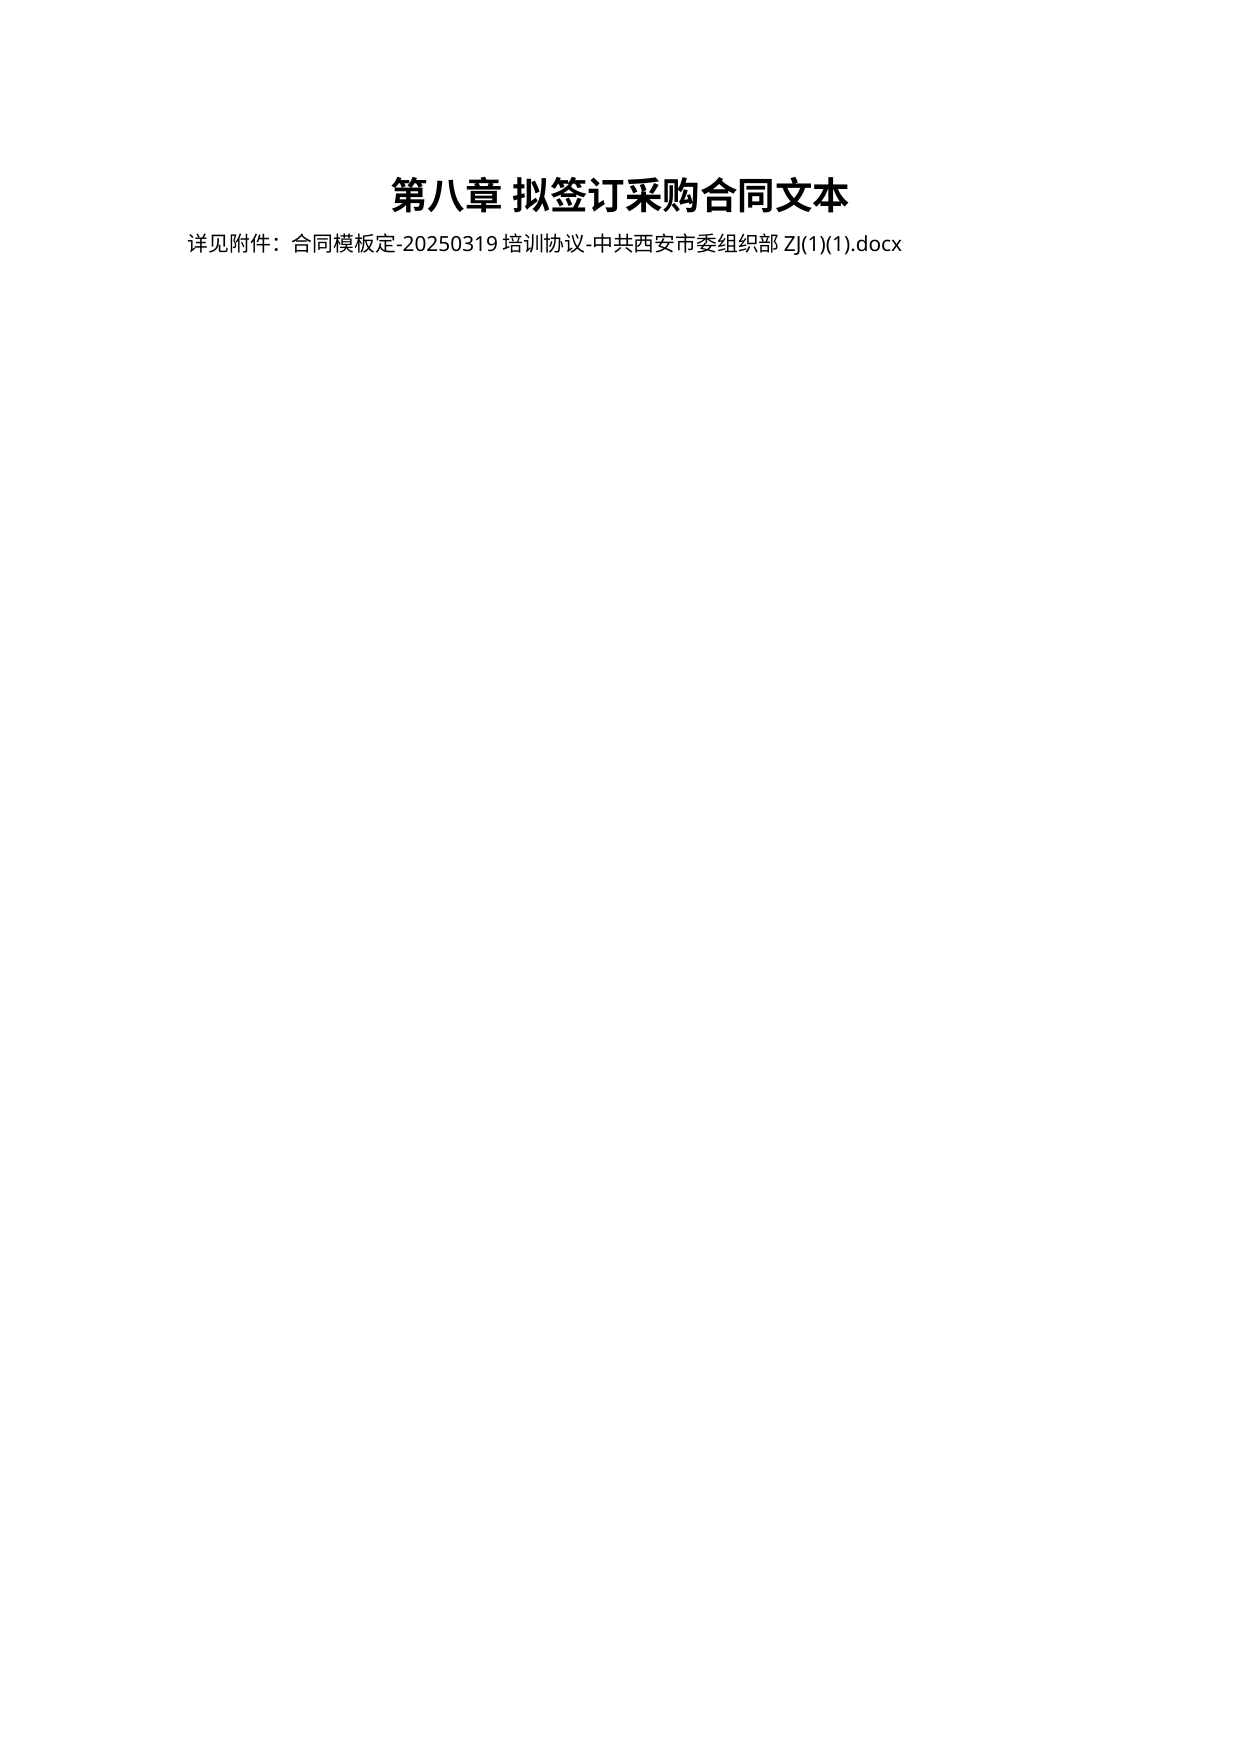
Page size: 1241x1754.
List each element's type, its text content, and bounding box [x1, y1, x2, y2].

text 详见附件：合同模板定-20250319培训协议-中共西安市委组织部ZJ(1)(1).docx [187, 227, 1053, 259]
text 第八章 拟签订采购合同文本 [187, 162, 1053, 227]
